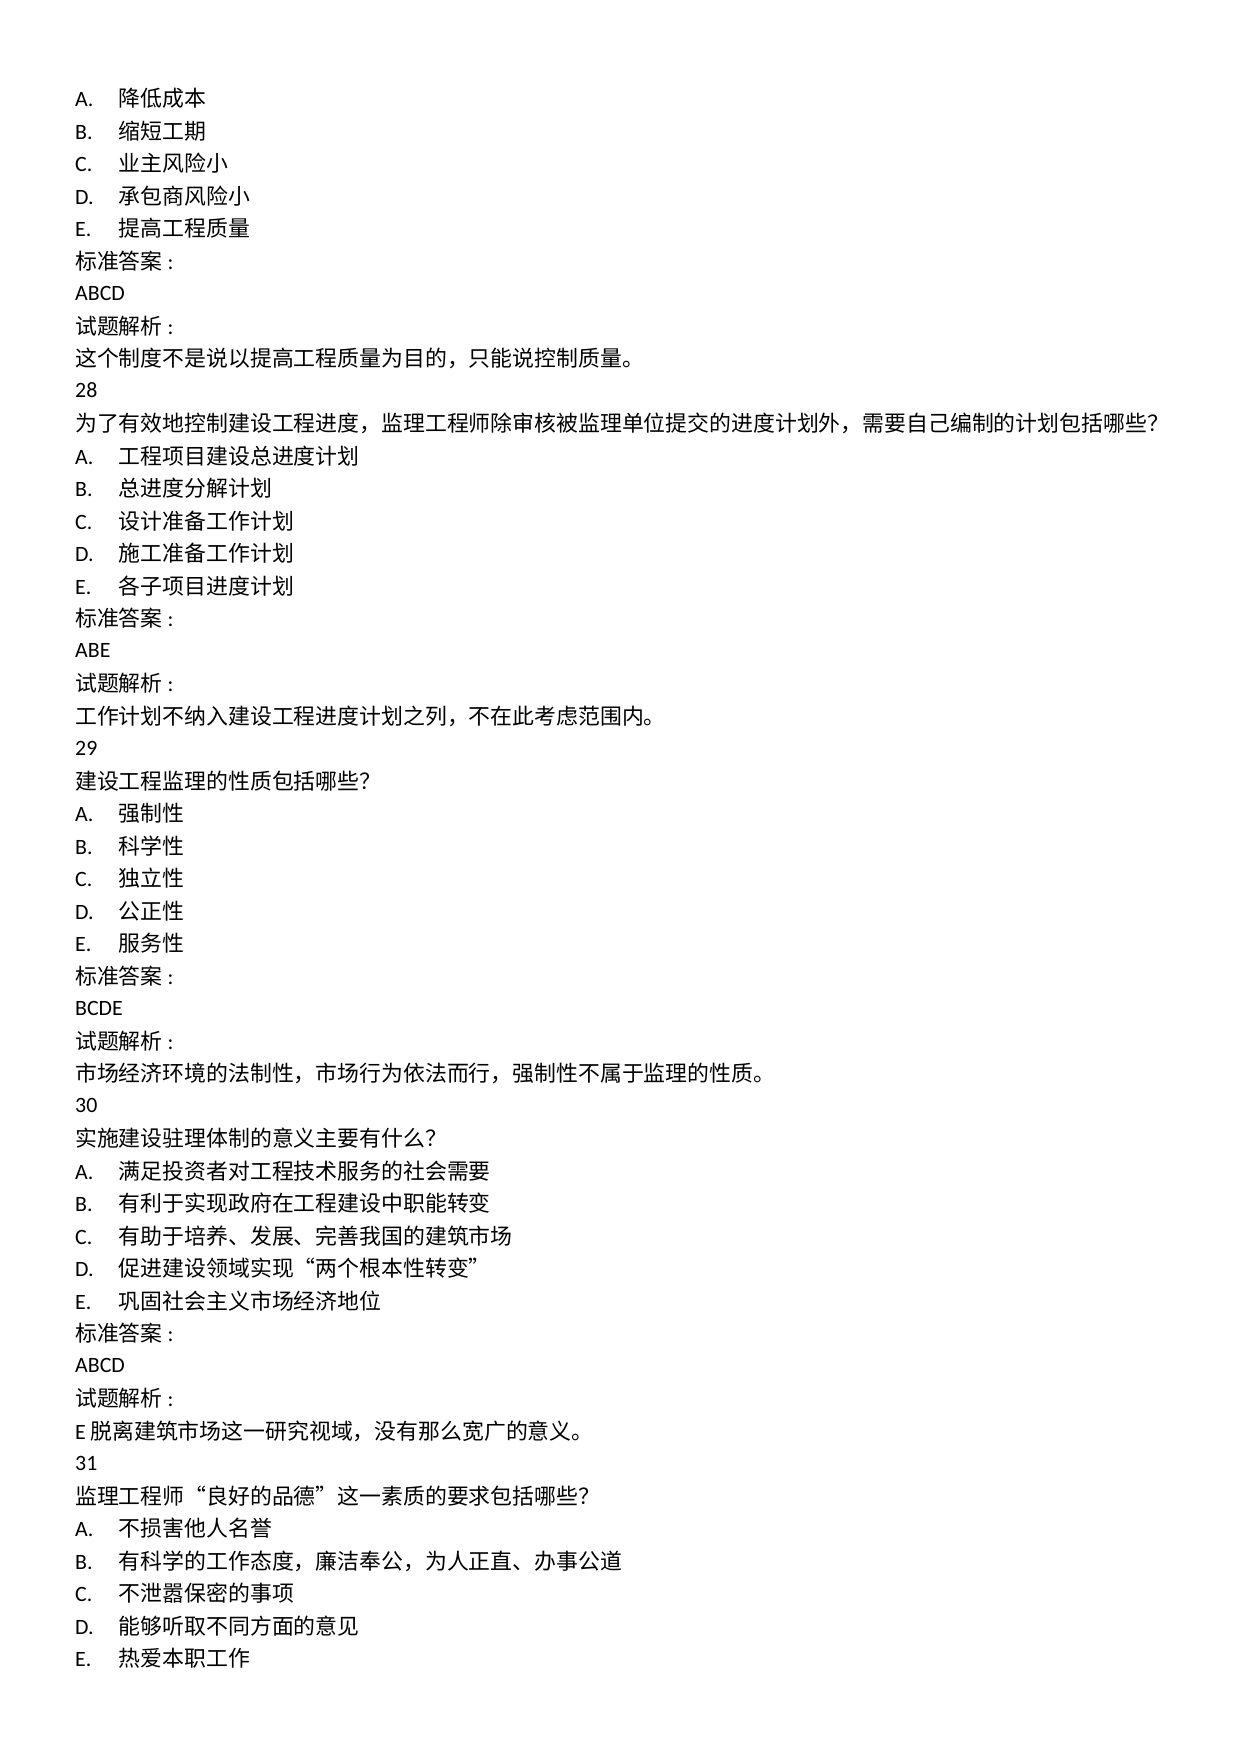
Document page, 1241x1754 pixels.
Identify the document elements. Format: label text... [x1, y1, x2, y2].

text C. 设计准备工作计划 [75, 503, 1165, 536]
text 31 [75, 1446, 1165, 1478]
text 工作计划不纳入建设工程进度计划之列，不在此考虑范围内。 [75, 698, 1165, 731]
text B. 有科学的工作态度，廉洁奉公，为人正直、办事公道 [75, 1543, 1165, 1576]
text ABCD [75, 1348, 1165, 1381]
text B. 有利于实现政府在工程建设中职能转变 [75, 1186, 1165, 1218]
text 建设工程监理的性质包括哪些？ [75, 763, 1165, 796]
text BCDE [75, 991, 1165, 1023]
text A. 满足投资者对工程技术服务的社会需要 [75, 1153, 1165, 1186]
text 标准答案 : [75, 601, 1165, 633]
text 为了有效地控制建设工程进度，监理工程师除审核被监理单位提交的进度计划外，需要自己编制的计划包括哪些？ [75, 406, 1165, 438]
text B. 总进度分解计划 [75, 471, 1165, 503]
text A. 不损害他人名誉 [75, 1511, 1165, 1543]
text E. 巩固社会主义市场经济地位 [75, 1283, 1165, 1316]
text 28 [75, 373, 1165, 406]
text ABCD [75, 276, 1165, 308]
text 监理工程师“良好的品德”这一素质的要求包括哪些？ [75, 1478, 1165, 1511]
text 试题解析 : [75, 1023, 1165, 1056]
text 标准答案 : [75, 958, 1165, 991]
text E脱离建筑市场这一研究视域，没有那么宽广的意义。 [75, 1413, 1165, 1446]
text ABE [75, 633, 1165, 666]
text 30 [75, 1088, 1165, 1121]
text E. 各子项目进度计划 [75, 568, 1165, 601]
text C. 独立性 [75, 861, 1165, 893]
text B. 缩短工期 [75, 113, 1165, 146]
text 29 [75, 731, 1165, 763]
text E. 服务性 [75, 926, 1165, 958]
text 试题解析 : [75, 666, 1165, 698]
text C. 不泄嚣保密的事项 [75, 1576, 1165, 1608]
text D. 能够听取不同方面的意见 [75, 1608, 1165, 1641]
text D. 施工准备工作计划 [75, 536, 1165, 568]
text E. 热爱本职工作 [75, 1641, 1165, 1673]
text 试题解析 : [75, 1381, 1165, 1413]
text 市场经济环境的法制性，市场行为依法而行，强制性不属于监理的性质。 [75, 1056, 1165, 1088]
text D. 公正性 [75, 893, 1165, 926]
text 标准答案 : [75, 243, 1165, 276]
text D. 承包商风险小 [75, 178, 1165, 211]
text A. 工程项目建设总进度计划 [75, 438, 1165, 471]
text E. 提高工程质量 [75, 211, 1165, 243]
text 这个制度不是说以提高工程质量为目的，只能说控制质量。 [75, 341, 1165, 373]
text 试题解析 : [75, 308, 1165, 341]
text D. 促进建设领域实现“两个根本性转变” [75, 1251, 1165, 1283]
text C. 业主风险小 [75, 146, 1165, 178]
text A. 强制性 [75, 796, 1165, 828]
text 实施建设驻理体制的意义主要有什么？ [75, 1121, 1165, 1153]
text A. 降低成本 [75, 81, 1165, 113]
text B. 科学性 [75, 828, 1165, 861]
text C. 有助于培养、发展、完善我国的建筑市场 [75, 1218, 1165, 1251]
text 标准答案 : [75, 1316, 1165, 1348]
